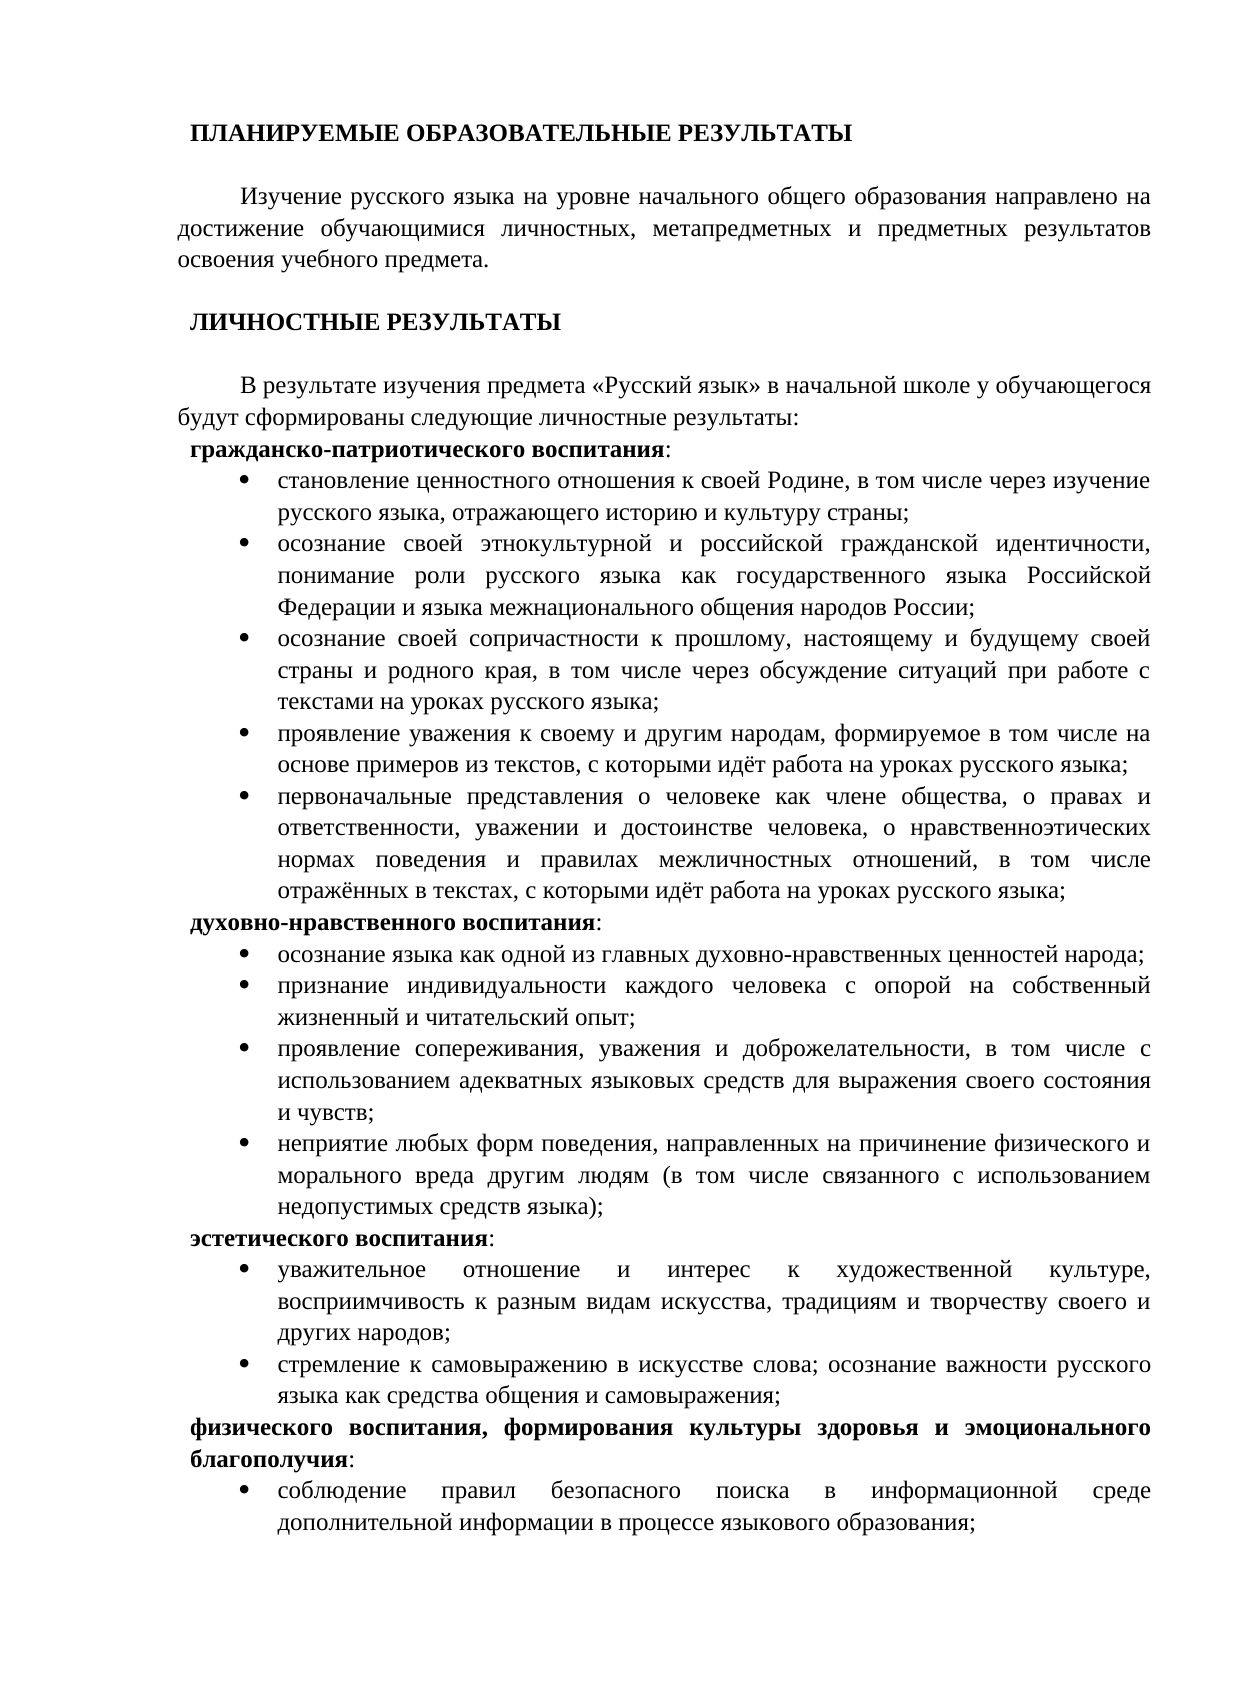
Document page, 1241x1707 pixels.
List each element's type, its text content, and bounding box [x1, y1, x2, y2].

list стремление к самовыражению в искусстве слова; осознание важности русского языка как средства общения и самовыражения; [240, 1349, 1152, 1409]
text эстетического воспитания: [190, 1223, 1152, 1252]
list признание индивидуальности каждого человека с опорой на собственный жизненный и читательский опыт; [240, 970, 1152, 1031]
list соблюдение правил безопасного поиска в информационной среде дополнительной информации в процессе языкового образования; [240, 1475, 1152, 1536]
text ПЛАНИРУЕМЫЕ ОБРАЗОВАТЕЛЬНЫЕ РЕЗУЛЬТАТЫ [190, 118, 1152, 147]
list осознание своей этнокультурной и российской гражданской идентичности, понимание роли русского языка как государственного языка Российской Федерации и языка межнационального общения народов России; [240, 528, 1152, 620]
text физического воспитания, формирования культуры здоровья и эмоционального благополучия: [190, 1412, 1152, 1472]
list становление ценностного отношения к своей Родине, в том числе через изучение русского языка, отражающего историю и культуру страны; [240, 465, 1152, 526]
list первоначальные представления о человеке как члене общества, о правах и ответственности, уважении и достоинстве человека, о нравственноэтических нормах поведения и правилах межличностных отношений, в том числе отражённых в текстах, с которыми идёт работа на уроках русского языка; [240, 781, 1152, 904]
text духовно-нравственного воспитания: [190, 907, 1152, 936]
list уважительное отношение и интерес к художественной культуре, восприимчивость к разным видам искусства, традициям и творчеству своего и других народов; [240, 1254, 1152, 1346]
text В результате изучения предмета «Русский язык» в начальной школе у обучающегося будут сформированы следующие личностные результаты: [177, 371, 1152, 431]
list неприятие любых форм поведения, направленных на причинение физического и морального вреда другим людям (в том числе связанного с использованием недопустимых средств языка); [240, 1128, 1152, 1220]
text гражданско-патриотического воспитания: [190, 434, 1152, 462]
text ЛИЧНОСТНЫЕ РЕЗУЛЬТАТЫ [190, 307, 1152, 336]
text Изучение русского языка на уровне начального общего образования направлено на достижение обучающимися личностных, метапредметных и предметных результатов освоения учебного предмета. [177, 181, 1152, 273]
list проявление сопереживания, уважения и доброжелательности, в том числе с использованием адекватных языковых средств для выражения своего состояния и чувств; [240, 1033, 1152, 1125]
list осознание языка как одной из главных духовно-нравственных ценностей народа; [240, 939, 1152, 967]
list осознание своей сопричастности к прошлому, настоящему и будущему своей страны и родного края, в том числе через обсуждение ситуаций при работе с текстами на уроках русского языка; [240, 623, 1152, 715]
list проявление уважения к своему и другим народам, формируемое в том числе на основе примеров из текстов, с которыми идёт работа на уроках русского языка; [240, 718, 1152, 778]
